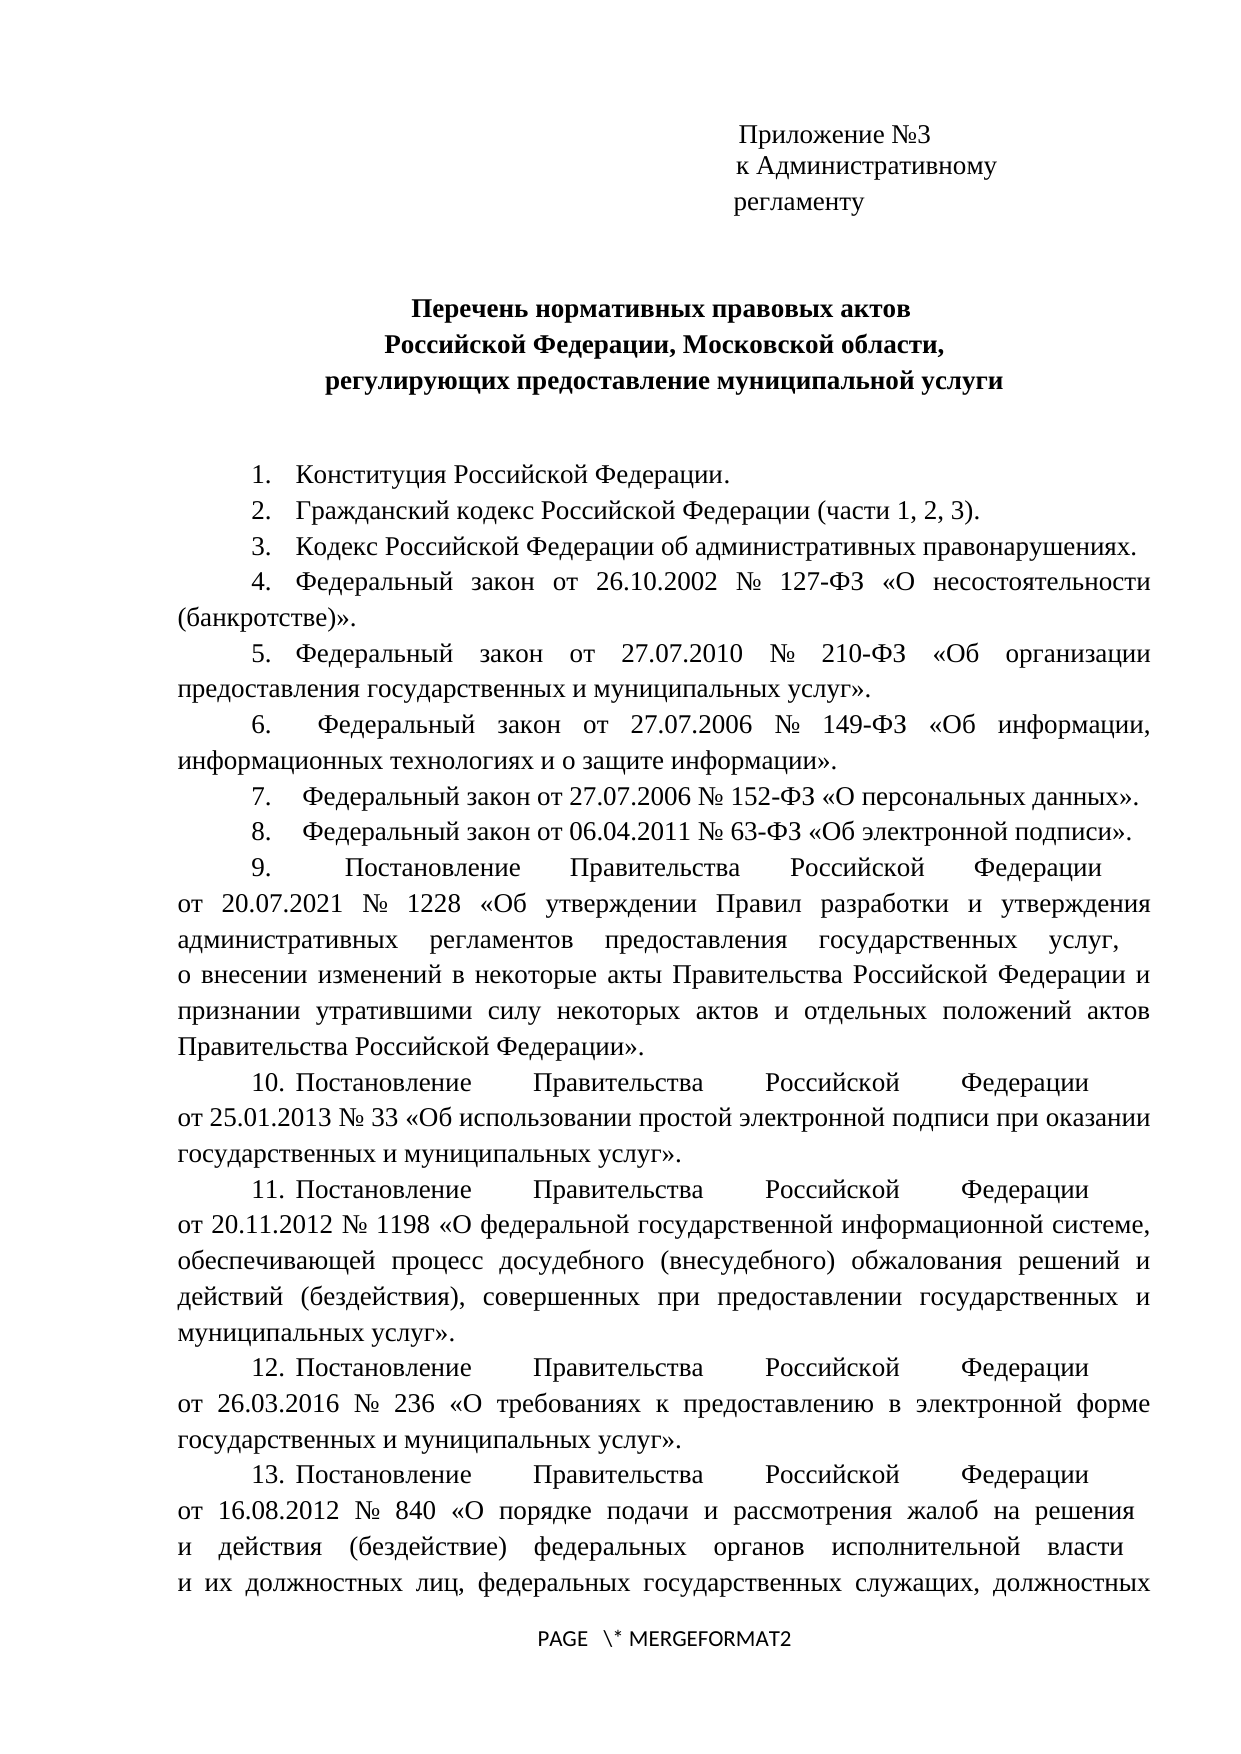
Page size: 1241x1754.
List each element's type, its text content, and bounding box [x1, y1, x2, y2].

text Перечень нормативных правовых актов Российской Федерации, Московской области, [177, 292, 1152, 359]
list Федеральный закон от 06.04.2011 № 63-ФЗ «Об электронной подписи». [177, 816, 1152, 847]
text регулирующих предоставление муниципальной услуги [177, 364, 1152, 395]
list Федеральный закон от 27.07.2010 № 210-ФЗ «Об организации предоставления государственных и муниципальных услуг». [177, 637, 1152, 704]
list Кодекс Российской Федерации об административных правонарушениях. [177, 530, 1152, 561]
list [177, 1459, 1152, 1597]
list Постановление Правительства Российской Федерации от 20.07.2021 № 1228 «Об утверждении Правил разработки и утверждения административных регламентов предоставления государственных услуг, о внесении изменений в некоторые акты Правительства Российской Федерации и признании утратившими силу некоторых актов и отдельных положений актов Правительства Российской Федерации». [177, 851, 1152, 1061]
text Приложение №3 [177, 118, 1152, 149]
list Постановление Правительства Российской Федерации от 26.03.2016 № 236 «О требованиях к предоставлению в электронной форме государственных и муниципальных услуг». [177, 1351, 1152, 1454]
list Гражданский кодекс Российской Федерации (части 1, 2, 3). [177, 494, 1152, 525]
list Постановление Правительства Российской Федерации от 25.01.2013 № 33 «Об использовании простой электронной подписи при оказании государственных и муниципальных услуг». [177, 1066, 1152, 1168]
text регламенту [177, 185, 1152, 216]
list Конституция Российской Федерации. [177, 458, 1152, 489]
list Федеральный закон от 26.10.2002 № 127-ФЗ «О несостоятельности (банкротстве)». [177, 565, 1152, 632]
list Федеральный закон от 27.07.2006 № 152-ФЗ «О персональных данных». [177, 780, 1152, 811]
text к Административному [177, 149, 1152, 180]
list Федеральный закон от 27.07.2006 № 149-ФЗ «Об информации, информационных технологиях и о защите информации». [177, 708, 1152, 775]
list Постановление Правительства Российской Федерации от 20.11.2012 № 1198 «О федеральной государственной информационной системе, обеспечивающей процесс досудебного (внесудебного) обжалования решений и действий (бездействия), совершенных при предоставлении государственных и муниципальных услуг». [177, 1173, 1152, 1347]
